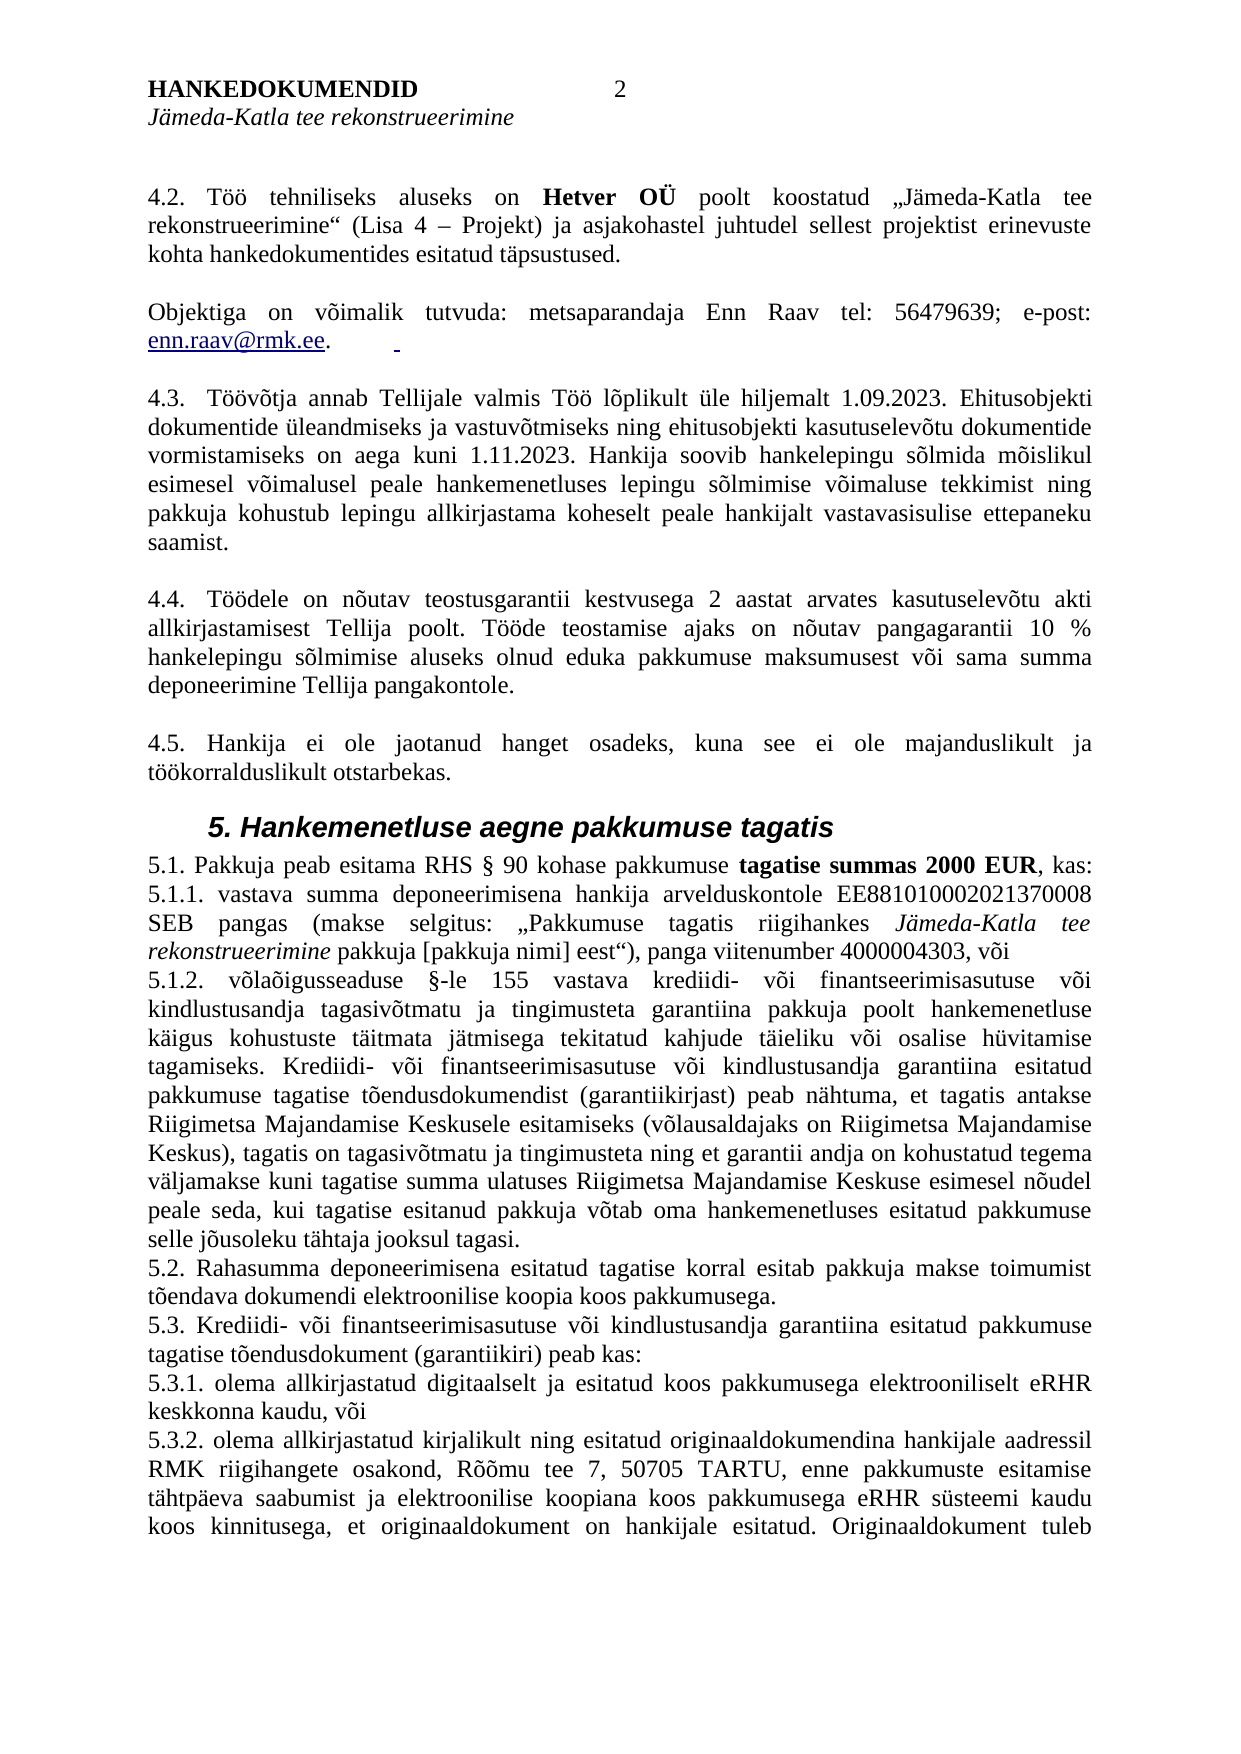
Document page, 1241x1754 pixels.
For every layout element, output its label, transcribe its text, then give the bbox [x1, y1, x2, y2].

text Objektiga on võimalik tutvuda: metsaparandaja Enn Raav tel: 56479639; e-post: enn.raav@rmk.ee. [148, 297, 1093, 354]
text 4.2. Töö tehniliseks aluseks on Hetver OÜ poolt koostatud „Jämeda-Katla tee rekonstrueerimine“ (Lisa 4 – Projekt) ja asjakohastel juhtudel sellest projektist erinevuste kohta hankedokumentides esitatud täpsustused. [148, 182, 1093, 268]
text 5.2. Rahasumma deponeerimisena esitatud tagatise korral esitab pakkuja makse toimumist tõendava dokumendi elektroonilise koopia koos pakkumusega. [148, 1253, 1093, 1310]
text 4.3. Töövõtja annab Tellijale valmis Töö lõplikult üle hiljemalt 1.09.2023. Ehitusobjekti dokumentide üleandmiseks ja vastuvõtmiseks ning ehitusobjekti kasutuselevõtu dokumentide vormistamiseks on aega kuni 1.11.2023. Hankija soovib hankelepingu sõlmida mõislikul esimesel võimalusel peale hankemenetluses lepingu sõlmimise võimaluse tekkimist ning pakkuja kohustub lepingu allkirjastama koheselt peale hankijalt vastavasisulise ettepaneku saamist. [148, 383, 1093, 555]
text 5.3. Krediidi- või finantseerimisasutuse või kindlustusandja garantiina esitatud pakkumuse tagatise tõendusdokument (garantiikiri) peab kas: [148, 1310, 1093, 1368]
text 5.3.1. olema allkirjastatud digitaalselt ja esitatud koos pakkumusega elektrooniliselt eRHR keskkonna kaudu, või [148, 1368, 1093, 1425]
text 4.5. Hankija ei ole jaotanud hanget osadeks, kuna see ei ole majanduslikult ja töökorralduslikult otstarbekas. [148, 728, 1093, 785]
text 4.4. Töödele on nõutav teostusgarantii kestvusega 2 aastat arvates kasutuselevõtu akti allkirjastamisest Tellija poolt. Tööde teostamise ajaks on nõutav pangagarantii 10 % hankelepingu sõlmimise aluseks olnud eduka pakkumuse maksumusest või sama summa deponeerimine Tellija pangakontole. [148, 584, 1093, 699]
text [148, 1425, 1093, 1540]
text 5.1. Pakkuja peab esitama RHS § 90 kohase pakkumuse tagatise summas 2000 EUR, kas: 5.1.1. vastava summa deponeerimisena hankija arvelduskontole EE881010002021370008 SEB pangas (makse selgitus: „Pakkumuse tagatis riigihankes Jämeda-Katla tee rekonstrueerimine pakkuja [pakkuja nimi] eest“), panga viitenumber 4000004303, või [148, 850, 1093, 965]
subtitle 5. Hankemenetluse aegne pakkumuse tagatis [148, 810, 1093, 844]
text 5.1.2. võlaõigusseaduse §-le 155 vastava krediidi- või finantseerimisasutuse või kindlustusandja tagasivõtmatu ja tingimusteta garantiina pakkuja poolt hankemenetluse käigus kohustuste täitmata jätmisega tekitatud kahjude täieliku või osalise hüvitamise tagamiseks. Krediidi- või finantseerimisasutuse või kindlustusandja garantiina esitatud pakkumuse tagatise tõendusdokumendist (garantiikirjast) peab nähtuma, et tagatis antakse Riigimetsa Majandamise Keskusele esitamiseks (võlausaldajaks on Riigimetsa Majandamise Keskus), tagatis on tagasivõtmatu ja tingimusteta ning et garantii andja on kohustatud tegema väljamakse kuni tagatise summa ulatuses Riigimetsa Majandamise Keskuse esimesel nõudel peale seda, kui tagatise esitanud pakkuja võtab oma hankemenetluses esitatud pakkumuse selle jõusoleku tähtaja jooksul tagasi. [148, 965, 1093, 1253]
